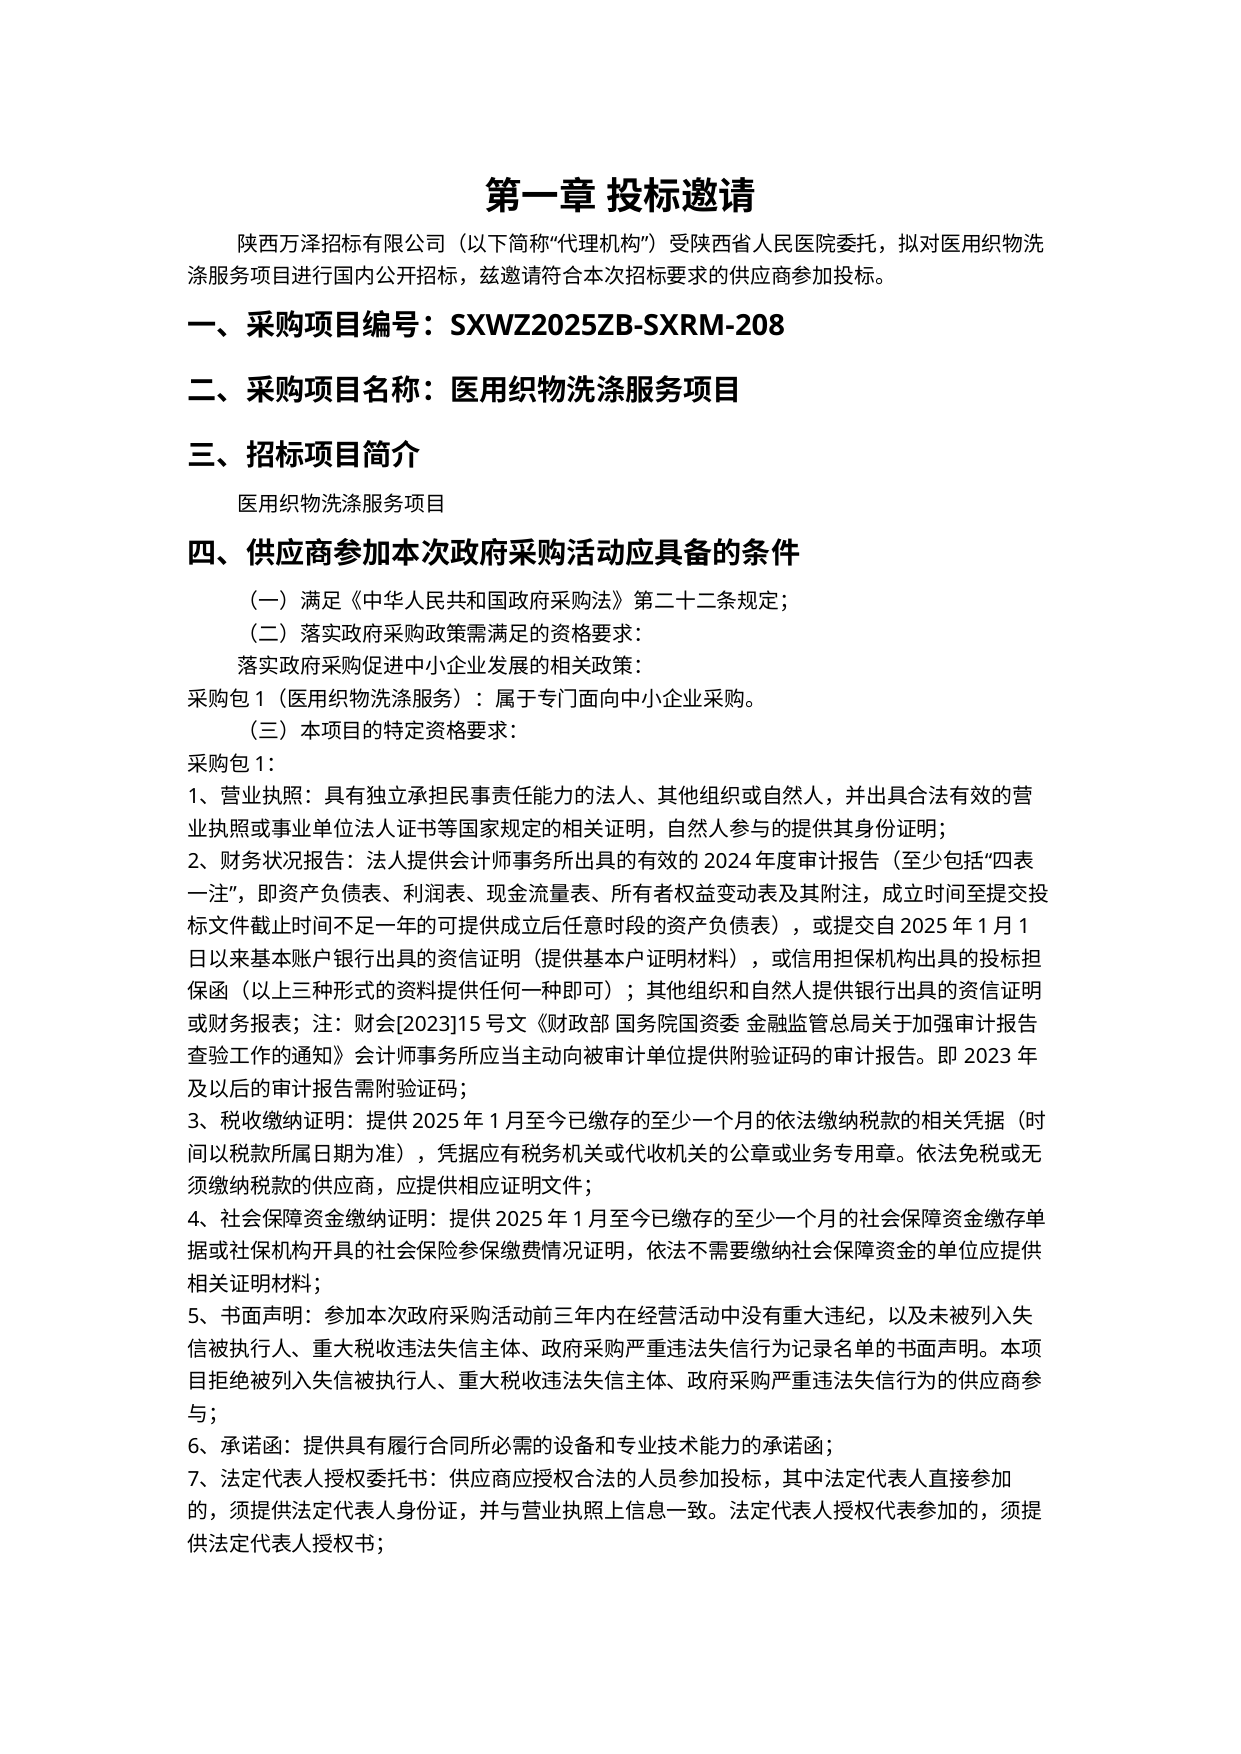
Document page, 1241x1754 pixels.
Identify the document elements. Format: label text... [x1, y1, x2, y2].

text 二、采购项目名称：医用织物洗涤服务项目 [187, 357, 1053, 422]
text 四、供应商参加本次政府采购活动应具备的条件 [187, 519, 1053, 584]
text 第一章 投标邀请 [187, 162, 1053, 227]
text 采购包1（医用织物洗涤服务）：属于专门面向中小企业采购。 [187, 682, 1053, 714]
text 2、财务状况报告：法人提供会计师事务所出具的有效的2024年度审计报告（至少包括“四表一注”，即资产负债表、利润表、现金流量表、所有者权益变动表及其附注，成立时间至提交投标文件截止时间不足一年的可提供成立后任意时段的资产负债表），或提交自2025年1月1日以来基本账户银行出具的资信证明（提供基本户证明材料），或信用担保机构出具的投标担保函（以上三种形式的资料提供任何一种即可）；其他组织和自然人提供银行出具的资信证明或财务报表；注：财会[2023]15号文《财政部 国务院国资委 金融监管总局关于加强审计报告查验工作的通知》会计师事务所应当主动向被审计单位提供附验证码的审计报告。即 2023 年及以后的审计报告需附验证码； [187, 844, 1053, 1104]
text 6、承诺函：提供具有履行合同所必需的设备和专业技术能力的承诺函； [187, 1429, 1053, 1462]
text （二）落实政府采购政策需满足的资格要求： [187, 617, 1053, 649]
text 一、采购项目编号：SXWZ2025ZB-SXRM-208 [187, 292, 1053, 357]
text 3、税收缴纳证明：提供2025年1月至今已缴存的至少一个月的依法缴纳税款的相关凭据（时间以税款所属日期为准），凭据应有税务机关或代收机关的公章或业务专用章。依法免税或无须缴纳税款的供应商，应提供相应证明文件； [187, 1104, 1053, 1202]
text 三、招标项目简介 [187, 422, 1053, 487]
text 医用织物洗涤服务项目 [187, 487, 1053, 519]
text 1、营业执照：具有独立承担民事责任能力的法人、其他组织或自然人，并出具合法有效的营业执照或事业单位法人证书等国家规定的相关证明，自然人参与的提供其身份证明； [187, 779, 1053, 844]
text （三）本项目的特定资格要求： [187, 714, 1053, 747]
text 5、书面声明：参加本次政府采购活动前三年内在经营活动中没有重大违纪，以及未被列入失信被执行人、重大税收违法失信主体、政府采购严重违法失信行为记录名单的书面声明。本项目拒绝被列入失信被执行人、重大税收违法失信主体、政府采购严重违法失信行为的供应商参与； [187, 1299, 1053, 1429]
text （一）满足《中华人民共和国政府采购法》第二十二条规定； [187, 584, 1053, 617]
text 采购包1： [187, 747, 1053, 779]
text 4、社会保障资金缴纳证明：提供2025年1月至今已缴存的至少一个月的社会保障资金缴存单据或社保机构开具的社会保险参保缴费情况证明，依法不需要缴纳社会保障资金的单位应提供相关证明材料； [187, 1202, 1053, 1299]
text 陕西万泽招标有限公司（以下简称“代理机构”）受陕西省人民医院委托，拟对医用织物洗涤服务项目进行国内公开招标，兹邀请符合本次招标要求的供应商参加投标。 [187, 227, 1053, 292]
text 落实政府采购促进中小企业发展的相关政策： [187, 649, 1053, 682]
text 7、法定代表人授权委托书：供应商应授权合法的人员参加投标，其中法定代表人直接参加的，须提供法定代表人身份证，并与营业执照上信息一致。法定代表人授权代表参加的，须提供法定代表人授权书； [187, 1462, 1053, 1559]
